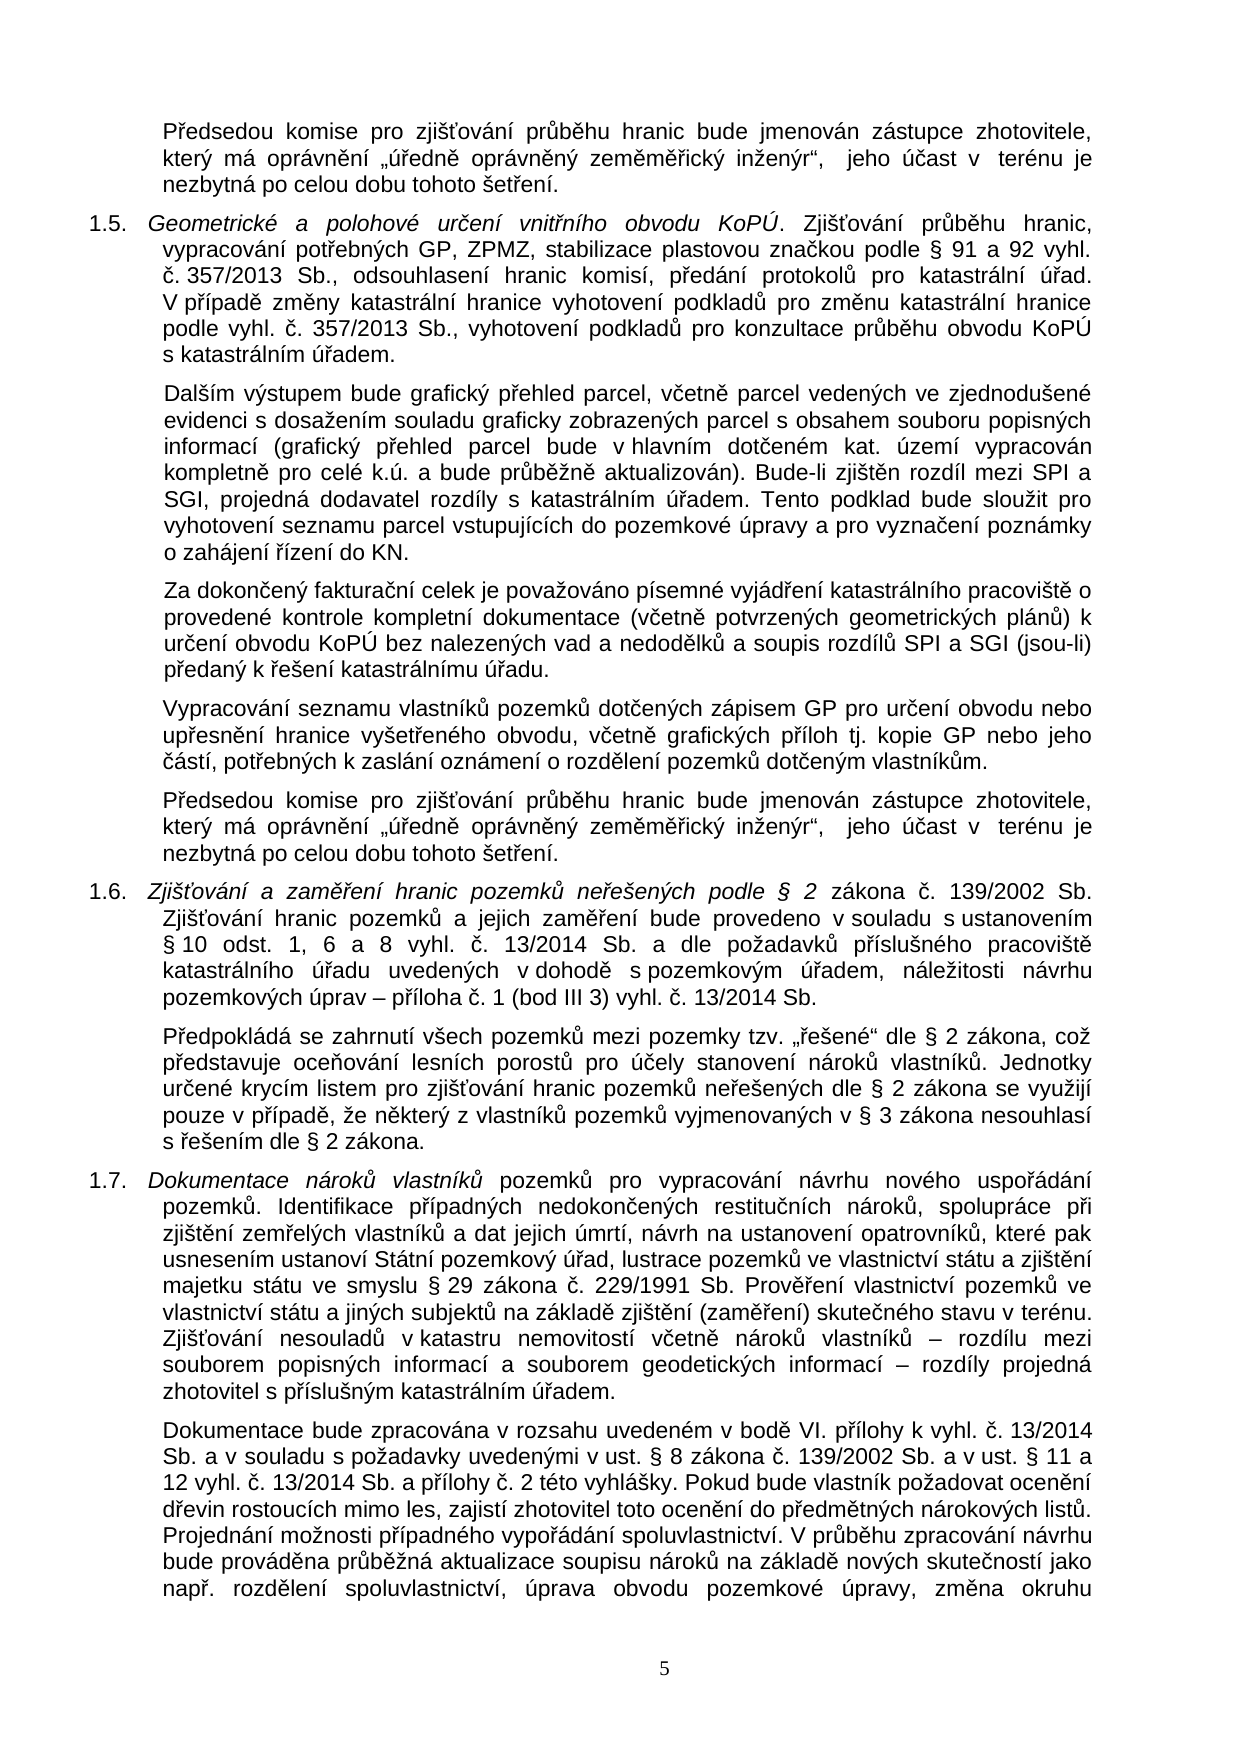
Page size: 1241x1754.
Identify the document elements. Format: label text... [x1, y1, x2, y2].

text Vypracování seznamu vlastníků pozemků dotčených zápisem GP pro určení obvodu nebo upřesnění hranice vyšetřeného obvodu, včetně grafických příloh tj. kopie GP nebo jeho částí, potřebných k zaslání oznámení o rozdělení pozemků dotčeným vlastníkům. [162, 695, 1092, 774]
text Předpokládá se zahrnutí všech pozemků mezi pozemky tzv. „řešené“ dle § 2 zákona, což představuje oceňování lesních porostů pro účely stanovení nároků vlastníků. Jednotky určené krycím listem pro zjišťování hranic pozemků neřešených dle § 2 zákona se využijí pouze v případě, že některý z vlastníků pozemků vyjmenovaných v § 3 zákona nesouhlasí s řešením dle § 2 zákona. [162, 1023, 1092, 1154]
list Za dokončený fakturační celek je považováno písemné vyjádření katastrálního pracoviště o provedené kontrole kompletní dokumentace (včetně potvrzených geometrických plánů) k určení obvodu KoPÚ bez nalezených vad a nedodělků a soupis rozdílů SPI a SGI (jsou-li) předaný k řešení katastrálnímu úřadu. [163, 577, 1092, 683]
list Dalším výstupem bude grafický přehled parcel, včetně parcel vedených ve zjednodušené evidenci s dosažením souladu graficky zobrazených parcel s obsahem souboru popisných informací (grafický přehled parcel bude v hlavním dotčeném kat. území vypracován kompletně pro celé k.ú. a bude průběžně aktualizován). Bude-li zjištěn rozdíl mezi SPI a SGI, projedná dodavatel rozdíly s katastrálním úřadem. Tento podklad bude sloužit pro vyhotovení seznamu parcel vstupujících do pozemkové úpravy a pro vyznačení poznámky o zahájení řízení do KN. [163, 380, 1092, 565]
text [162, 1417, 1092, 1601]
list Dokumentace nároků vlastníků pozemků pro vypracování návrhu nového uspořádání pozemků. Identifikace případných nedokončených restitučních nároků, spolupráce při zjištění zemřelých vlastníků a dat jejich úmrtí, návrh na ustanovení opatrovníků, které pak usnesením ustanoví Státní pozemkový úřad, lustrace pozemků ve vlastnictví státu a zjištění majetku státu ve smyslu § 29 zákona č. 229/1991 Sb. Prověření vlastnictví pozemků ve vlastnictví státu a jiných subjektů na základě zjištění (zaměření) skutečného stavu v terénu. Zjišťování nesouladů v katastru nemovitostí včetně nároků vlastníků – rozdílu mezi souborem popisných informací a souborem geodetických informací – rozdíly projedná zhotovitel s příslušným katastrálním úřadem. [89, 1167, 1092, 1404]
list Geometrické a polohové určení vnitřního obvodu KoPÚ. Zjišťování průběhu hranic, vypracování potřebných GP, ZPMZ, stabilizace plastovou značkou podle § 91 a 92 vyhl. č. 357/2013 Sb., odsouhlasení hranic komisí, předání protokolů pro katastrální úřad. V případě změny katastrální hranice vyhotovení podkladů pro změnu katastrální hranice podle vyhl. č. 357/2013 Sb., vyhotovení podkladů pro konzultace průběhu obvodu KoPÚ s katastrálním úřadem. [89, 210, 1092, 368]
text Předsedou komise pro zjišťování průběhu hranic bude jmenován zástupce zhotovitele, který má oprávnění „úředně oprávněný zeměměřický inženýr“, jeho účast v terénu je nezbytná po celou dobu tohoto šetření. [162, 118, 1092, 197]
list Zjišťování a zaměření hranic pozemků neřešených podle § 2 zákona č. 139/2002 Sb. Zjišťování hranic pozemků a jejich zaměření bude provedeno v souladu s ustanovením § 10 odst. 1, 6 a 8 vyhl. č. 13/2014 Sb. a dle požadavků příslušného pracoviště katastrálního úřadu uvedených v dohodě s pozemkovým úřadem, náležitosti návrhu pozemkových úprav – příloha č. 1 (bod III 3) vyhl. č. 13/2014 Sb. [89, 878, 1092, 1010]
text Předsedou komise pro zjišťování průběhu hranic bude jmenován zástupce zhotovitele, který má oprávnění „úředně oprávněný zeměměřický inženýr“, jeho účast v terénu je nezbytná po celou dobu tohoto šetření. [162, 787, 1092, 866]
